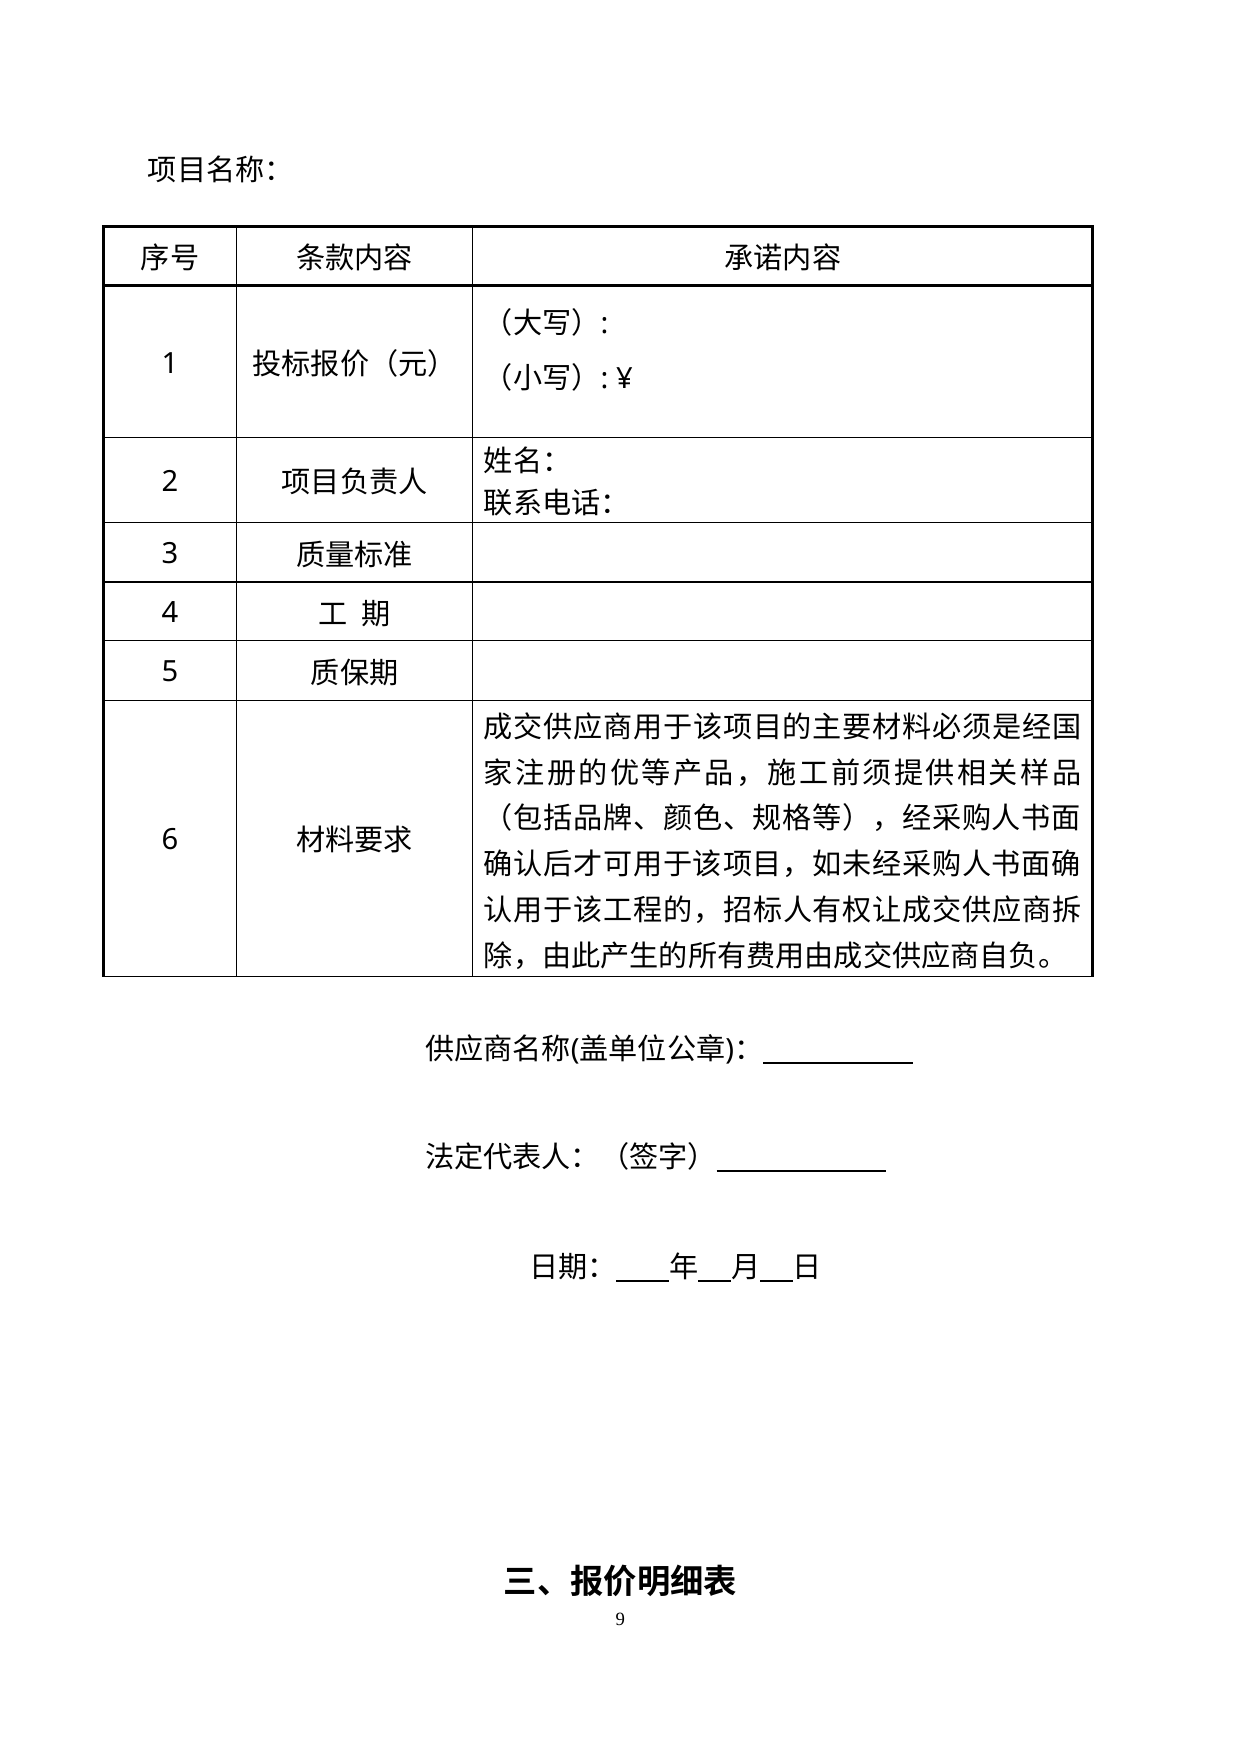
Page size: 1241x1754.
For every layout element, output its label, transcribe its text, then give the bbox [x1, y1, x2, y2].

table_header 承诺内容 [473, 228, 1091, 284]
table_cell [473, 641, 1091, 699]
table_cell [473, 583, 1091, 640]
text 三、报价明细表 [148, 1552, 1092, 1604]
table_cell 工 期 [237, 583, 472, 640]
table_cell 质保期 [237, 641, 472, 699]
table_cell 项目负责人 [237, 438, 472, 522]
table_cell [473, 523, 1091, 581]
table_cell 1 [105, 287, 236, 437]
text 项目名称： [148, 150, 1092, 187]
table_cell 3 [105, 523, 236, 581]
table_cell 6 [105, 701, 236, 976]
table_header 条款内容 [237, 228, 472, 284]
table_cell 成交供应商用于该项目的主要材料必须是经国家注册的优等产品，施工前须提供相关样品（包括品牌、颜色、规格等），经采购人书面确认后才可用于该项目，如未经采购人书面确认用于该工程的，招标人有权让成交供应商拆除，由此产生的所有费用由成交供应商自负。 [473, 701, 1091, 976]
table_cell 姓名： 联系电话： [473, 438, 1091, 522]
table_header 序号 [105, 228, 236, 284]
table_cell 投标报价（元） [237, 287, 472, 437]
table_cell 4 [105, 583, 236, 640]
text 供应商名称(盖单位公章)： [148, 1016, 1092, 1070]
table_cell 材料要求 [237, 701, 472, 976]
text 法定代表人：（签字） [148, 1124, 1049, 1179]
table_cell （大写）: （小写）: ¥ [473, 287, 1091, 437]
table_cell 2 [105, 438, 236, 522]
text 日期： 年 月 日 [148, 1233, 1092, 1289]
table_cell 5 [105, 641, 236, 699]
table_cell 质量标准 [237, 523, 472, 581]
